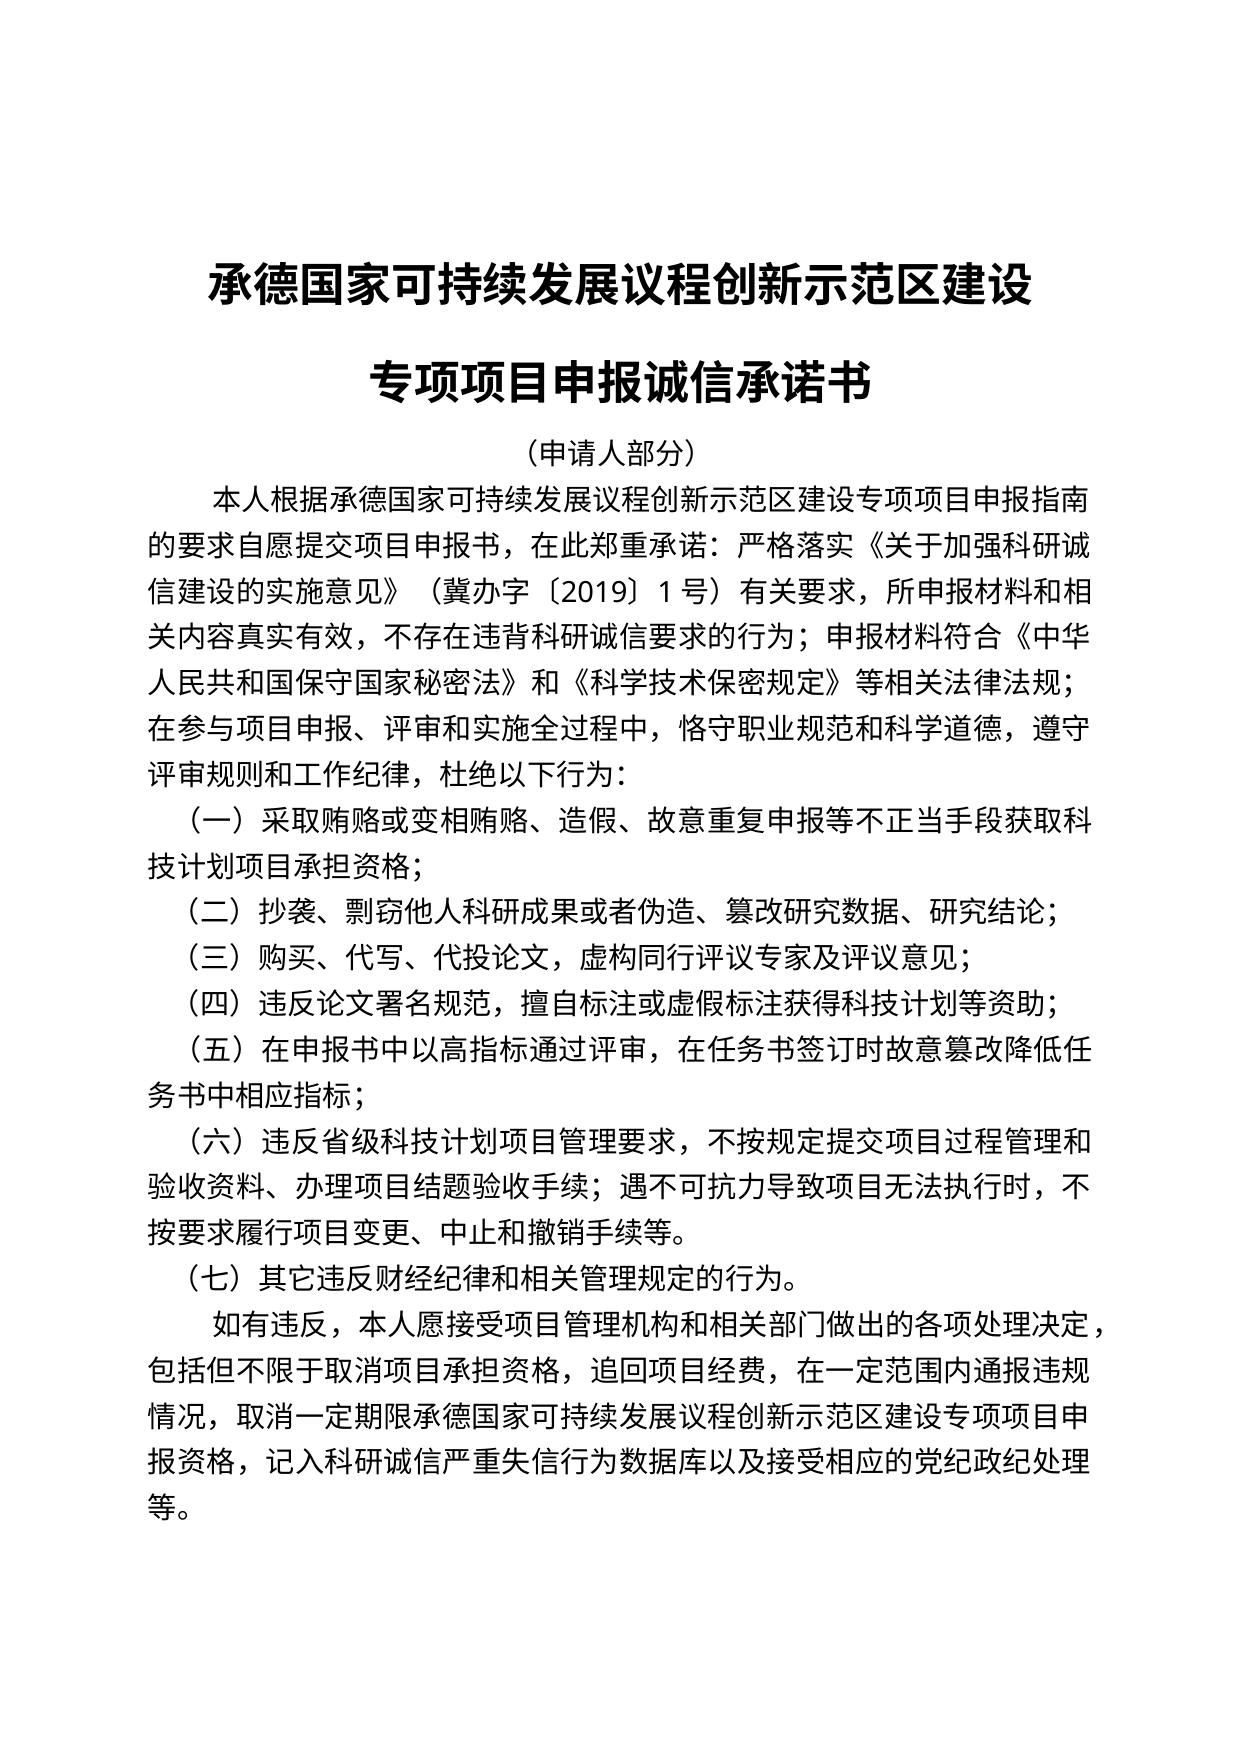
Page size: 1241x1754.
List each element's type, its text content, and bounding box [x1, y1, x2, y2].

text （七）其它违反财经纪律和相关管理规定的行为。 [148, 1253, 1092, 1299]
text （申请人部分） [148, 428, 1092, 474]
text （六）违反省级科技计划项目管理要求，不按规定提交项目过程管理和验收资料、办理项目结题验收手续；遇不可抗力导致项目无法执行时，不按要求履行项目变更、中止和撤销手续等。 [148, 1115, 1092, 1253]
text 本人根据承德国家可持续发展议程创新示范区建设专项项目申报指南的要求自愿提交项目申报书，在此郑重承诺：严格落实《关于加强科研诚信建设的实施意见》（冀办字〔2019〕1号）有关要求，所申报材料和相关内容真实有效，不存在违背科研诚信要求的行为；申报材料符合《中华人民共和国保守国家秘密法》和《科学技术保密规定》等相关法律法规；在参与项目申报、评审和实施全过程中，恪守职业规范和科学道德，遵守评审规则和工作纪律，杜绝以下行为： [148, 474, 1092, 794]
text （一）采取贿赂或变相贿赂、造假、故意重复申报等不正当手段获取科技计划项目承担资格； [148, 794, 1092, 886]
text 如有违反，本人愿接受项目管理机构和相关部门做出的各项处理决定，包括但不限于取消项目承担资格，追回项目经费，在一定范围内通报违规情况，取消一定期限承德国家可持续发展议程创新示范区建设专项项目申报资格，记入科研诚信严重失信行为数据库以及接受相应的党纪政纪处理等。 [148, 1299, 1092, 1528]
text （三）购买、代写、代投论文，虚构同行评议专家及评议意见； [148, 932, 1092, 978]
text 承德国家可持续发展议程创新示范区建设 [148, 233, 1092, 330]
text 专项项目申报诚信承诺书 [148, 330, 1092, 428]
text （四）违反论文署名规范，擅自标注或虚假标注获得科技计划等资助； [148, 978, 1092, 1024]
text （五）在申报书中以高指标通过评审，在任务书签订时故意篡改降低任务书中相应指标； [148, 1024, 1092, 1115]
text （二）抄袭、剽窃他人科研成果或者伪造、篡改研究数据、研究结论； [148, 886, 1092, 932]
